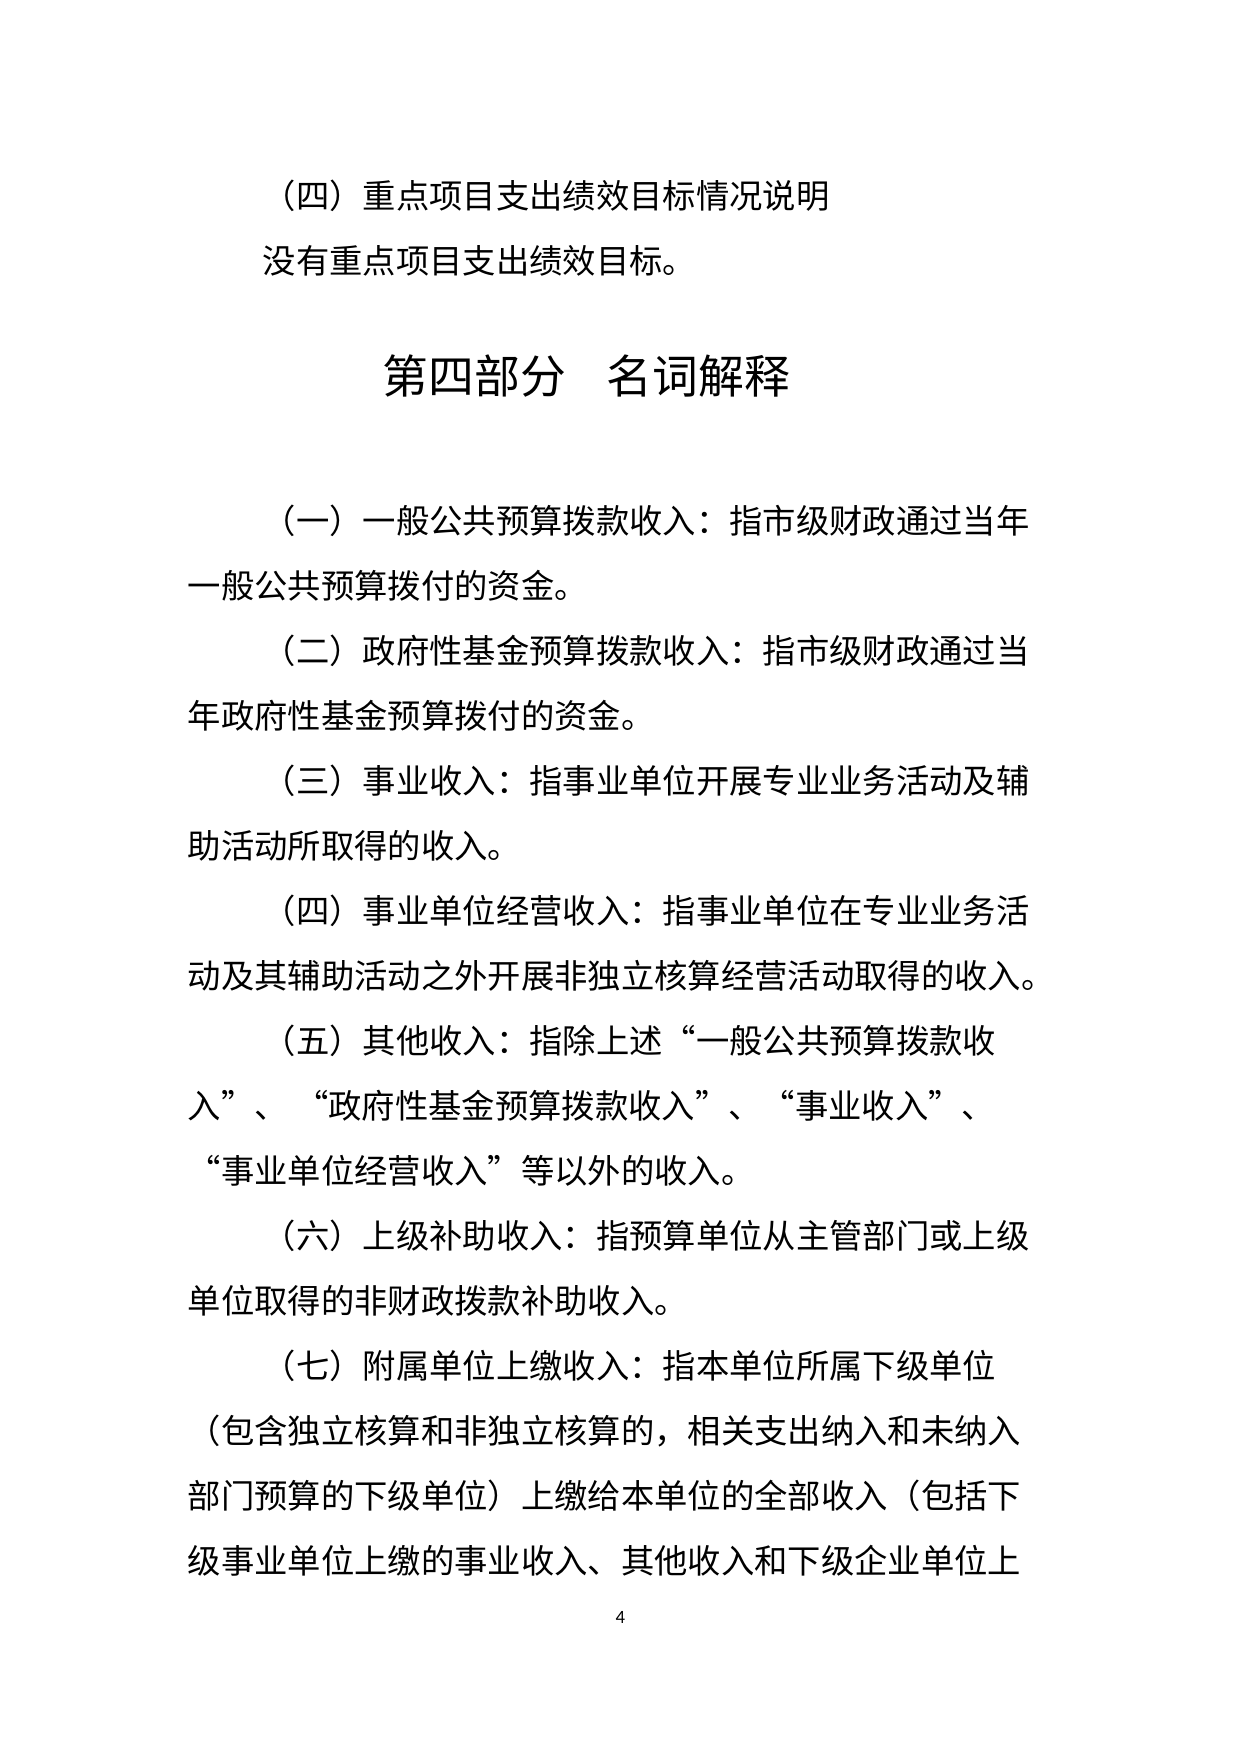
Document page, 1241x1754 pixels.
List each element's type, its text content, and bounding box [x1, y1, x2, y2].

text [187, 1332, 1053, 1592]
text （六）上级补助收入：指预算单位从主管部门或上级单位取得的非财政拨款补助收入。 [187, 1202, 1053, 1332]
text （四）重点项目支出绩效目标情况说明 [187, 162, 1053, 227]
text 第四部分 名词解释 [187, 324, 1053, 422]
text （二）政府性基金预算拨款收入：指市级财政通过当年政府性基金预算拨付的资金。 [187, 617, 1053, 747]
text 没有重点项目支出绩效目标。 [187, 227, 1053, 292]
text （一）一般公共预算拨款收入：指市级财政通过当年一般公共预算拨付的资金。 [187, 487, 1053, 617]
text （五）其他收入：指除上述“一般公共预算拨款收入”、 “政府性基金预算拨款收入”、“事业收入”、“事业单位经营收入”等以外的收入。 [187, 1007, 1053, 1202]
text （三）事业收入：指事业单位开展专业业务活动及辅助活动所取得的收入。 [187, 747, 1053, 877]
text （四）事业单位经营收入：指事业单位在专业业务活动及其辅助活动之外开展非独立核算经营活动取得的收入。 [187, 877, 1053, 1007]
